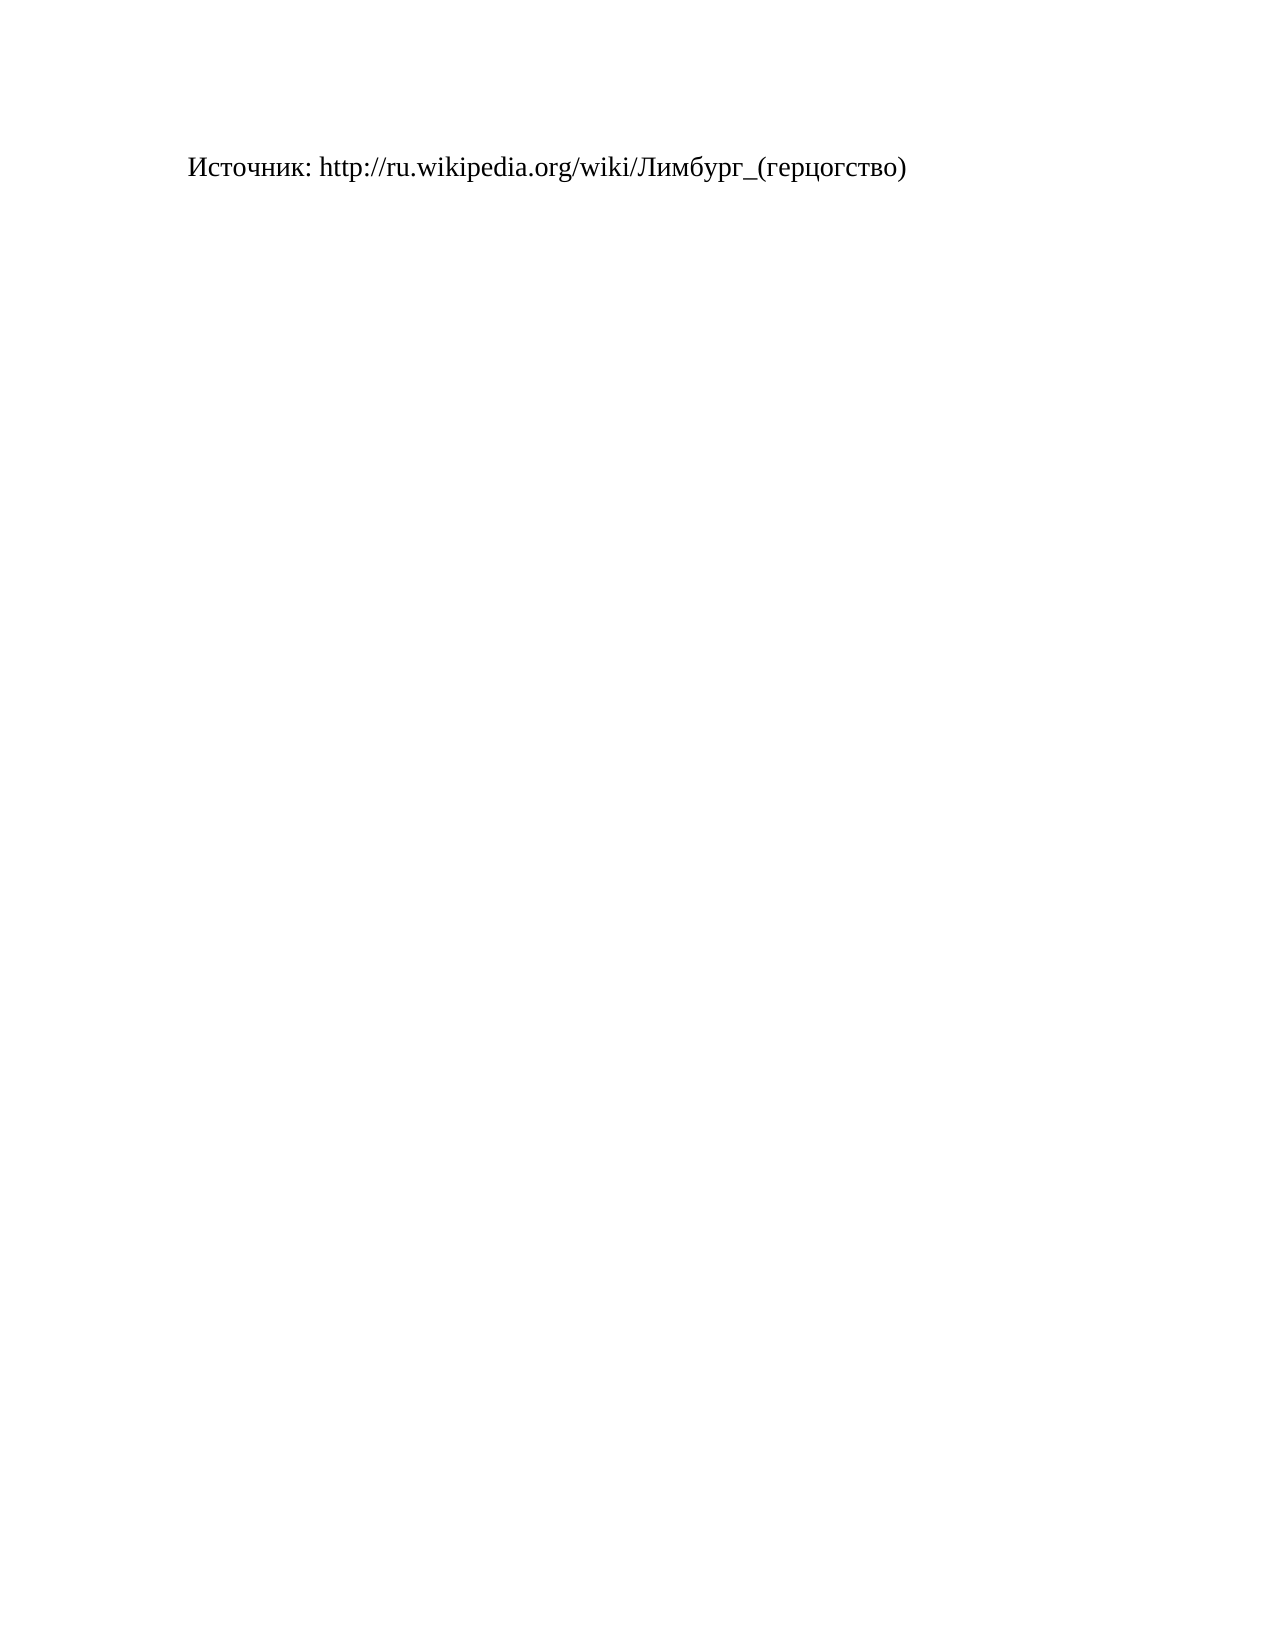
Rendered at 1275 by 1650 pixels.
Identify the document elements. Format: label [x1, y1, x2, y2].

text [187, 150, 1087, 182]
